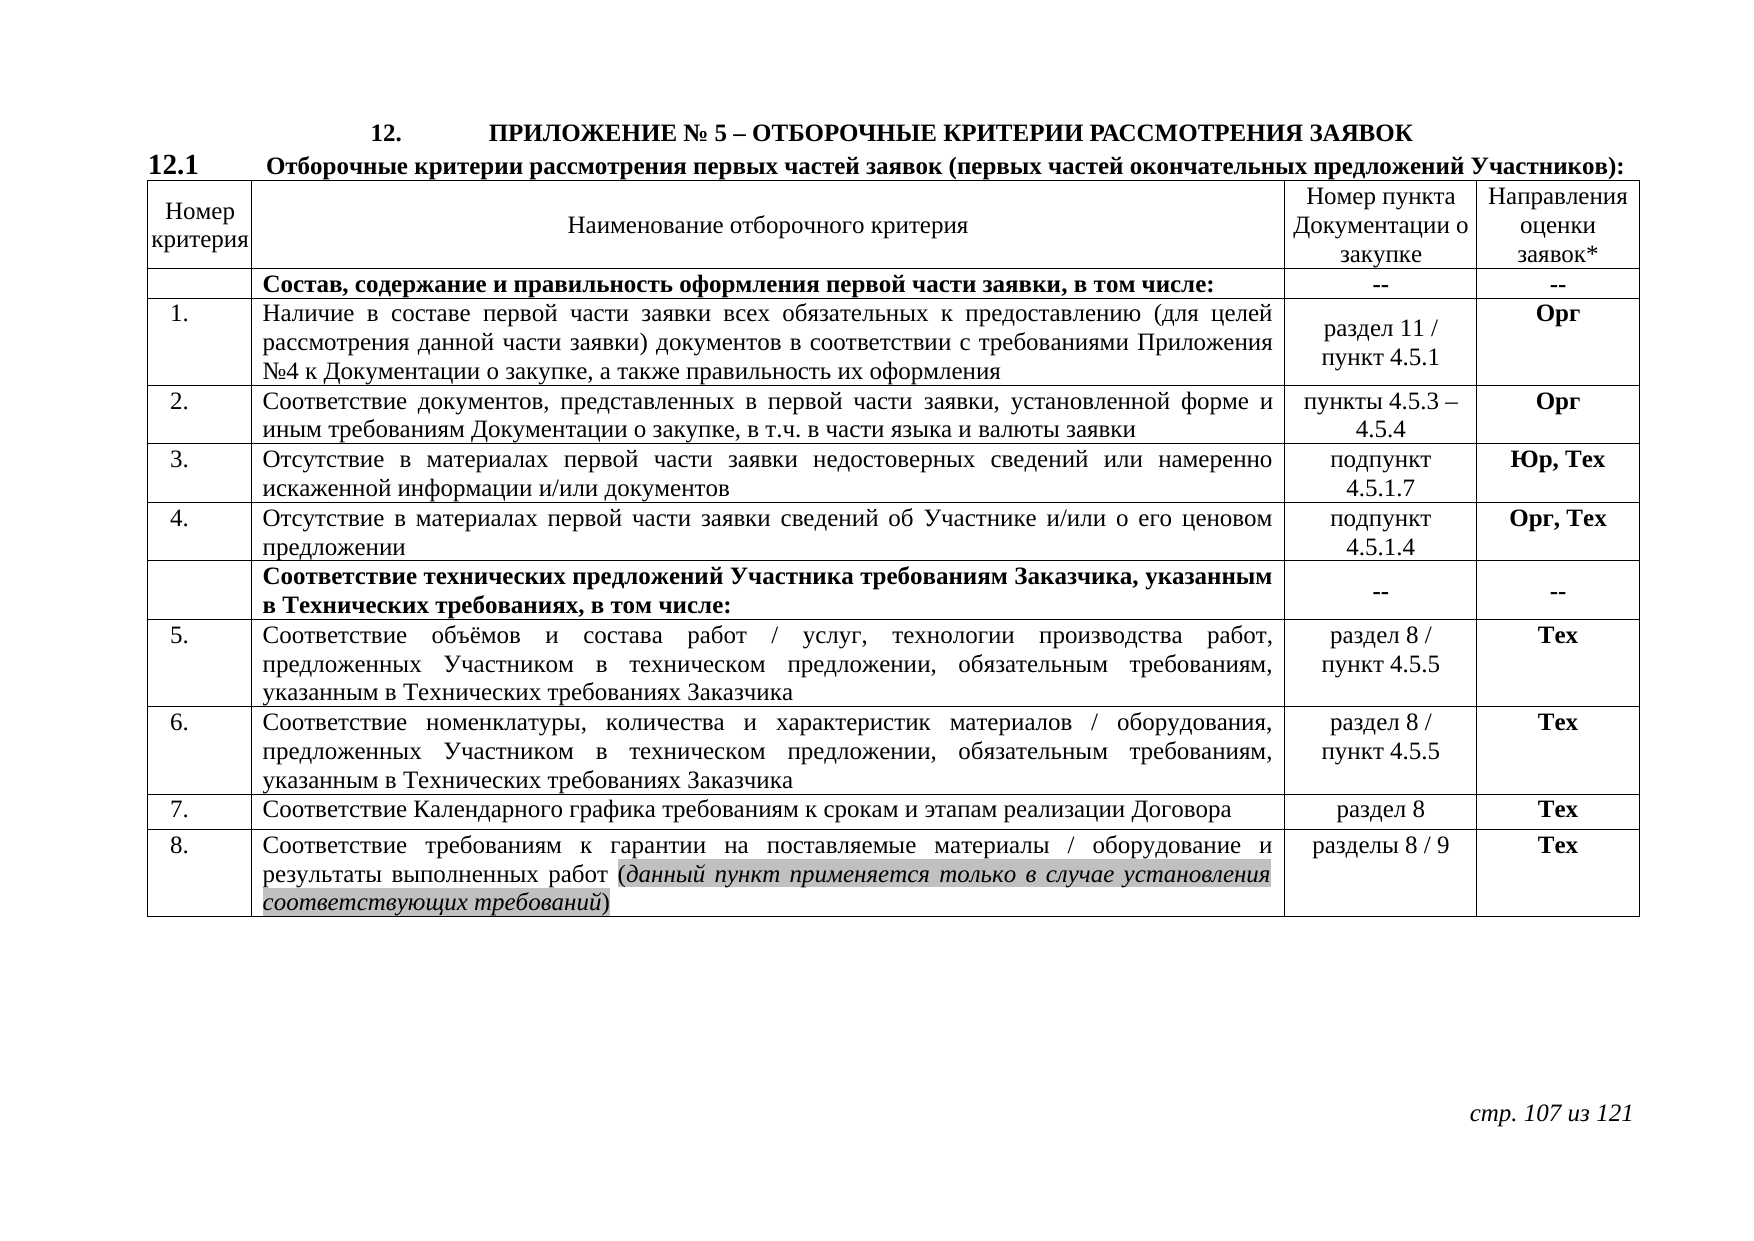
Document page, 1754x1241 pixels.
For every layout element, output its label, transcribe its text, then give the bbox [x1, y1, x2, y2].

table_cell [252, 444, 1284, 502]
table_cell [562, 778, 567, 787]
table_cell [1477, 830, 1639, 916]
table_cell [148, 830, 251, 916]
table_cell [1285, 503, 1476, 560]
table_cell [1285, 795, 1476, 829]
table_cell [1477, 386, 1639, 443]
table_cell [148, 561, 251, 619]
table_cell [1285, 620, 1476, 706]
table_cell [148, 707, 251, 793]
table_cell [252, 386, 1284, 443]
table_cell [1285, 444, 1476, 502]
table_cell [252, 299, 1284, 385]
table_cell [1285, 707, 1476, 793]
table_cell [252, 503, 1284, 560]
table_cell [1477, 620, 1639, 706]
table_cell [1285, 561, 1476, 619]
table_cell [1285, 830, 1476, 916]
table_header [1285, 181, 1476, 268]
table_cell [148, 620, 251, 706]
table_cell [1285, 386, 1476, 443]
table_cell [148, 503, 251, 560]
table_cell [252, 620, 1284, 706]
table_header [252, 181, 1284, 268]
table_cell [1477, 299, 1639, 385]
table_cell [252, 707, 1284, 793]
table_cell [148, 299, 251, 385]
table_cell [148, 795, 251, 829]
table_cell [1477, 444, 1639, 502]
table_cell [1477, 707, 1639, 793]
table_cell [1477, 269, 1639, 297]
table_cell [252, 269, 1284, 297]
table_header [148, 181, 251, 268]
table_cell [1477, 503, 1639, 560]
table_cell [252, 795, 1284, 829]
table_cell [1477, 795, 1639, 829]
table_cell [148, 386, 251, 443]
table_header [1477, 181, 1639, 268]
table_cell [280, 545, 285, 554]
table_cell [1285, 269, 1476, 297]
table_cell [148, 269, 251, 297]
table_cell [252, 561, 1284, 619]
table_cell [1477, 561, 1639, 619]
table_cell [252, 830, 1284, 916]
subtitle ПРИЛОЖЕНИЕ № 5 – ОТБОРОЧНЫЕ КРИТЕРИИ РАССМОТРЕНИЯ ЗАЯВОК [148, 118, 1636, 147]
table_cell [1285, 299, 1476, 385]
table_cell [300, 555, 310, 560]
subtitle Отборочные критерии рассмотрения первых частей заявок (первых частей окончательных предложений Участников): [148, 147, 1636, 180]
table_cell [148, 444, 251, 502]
